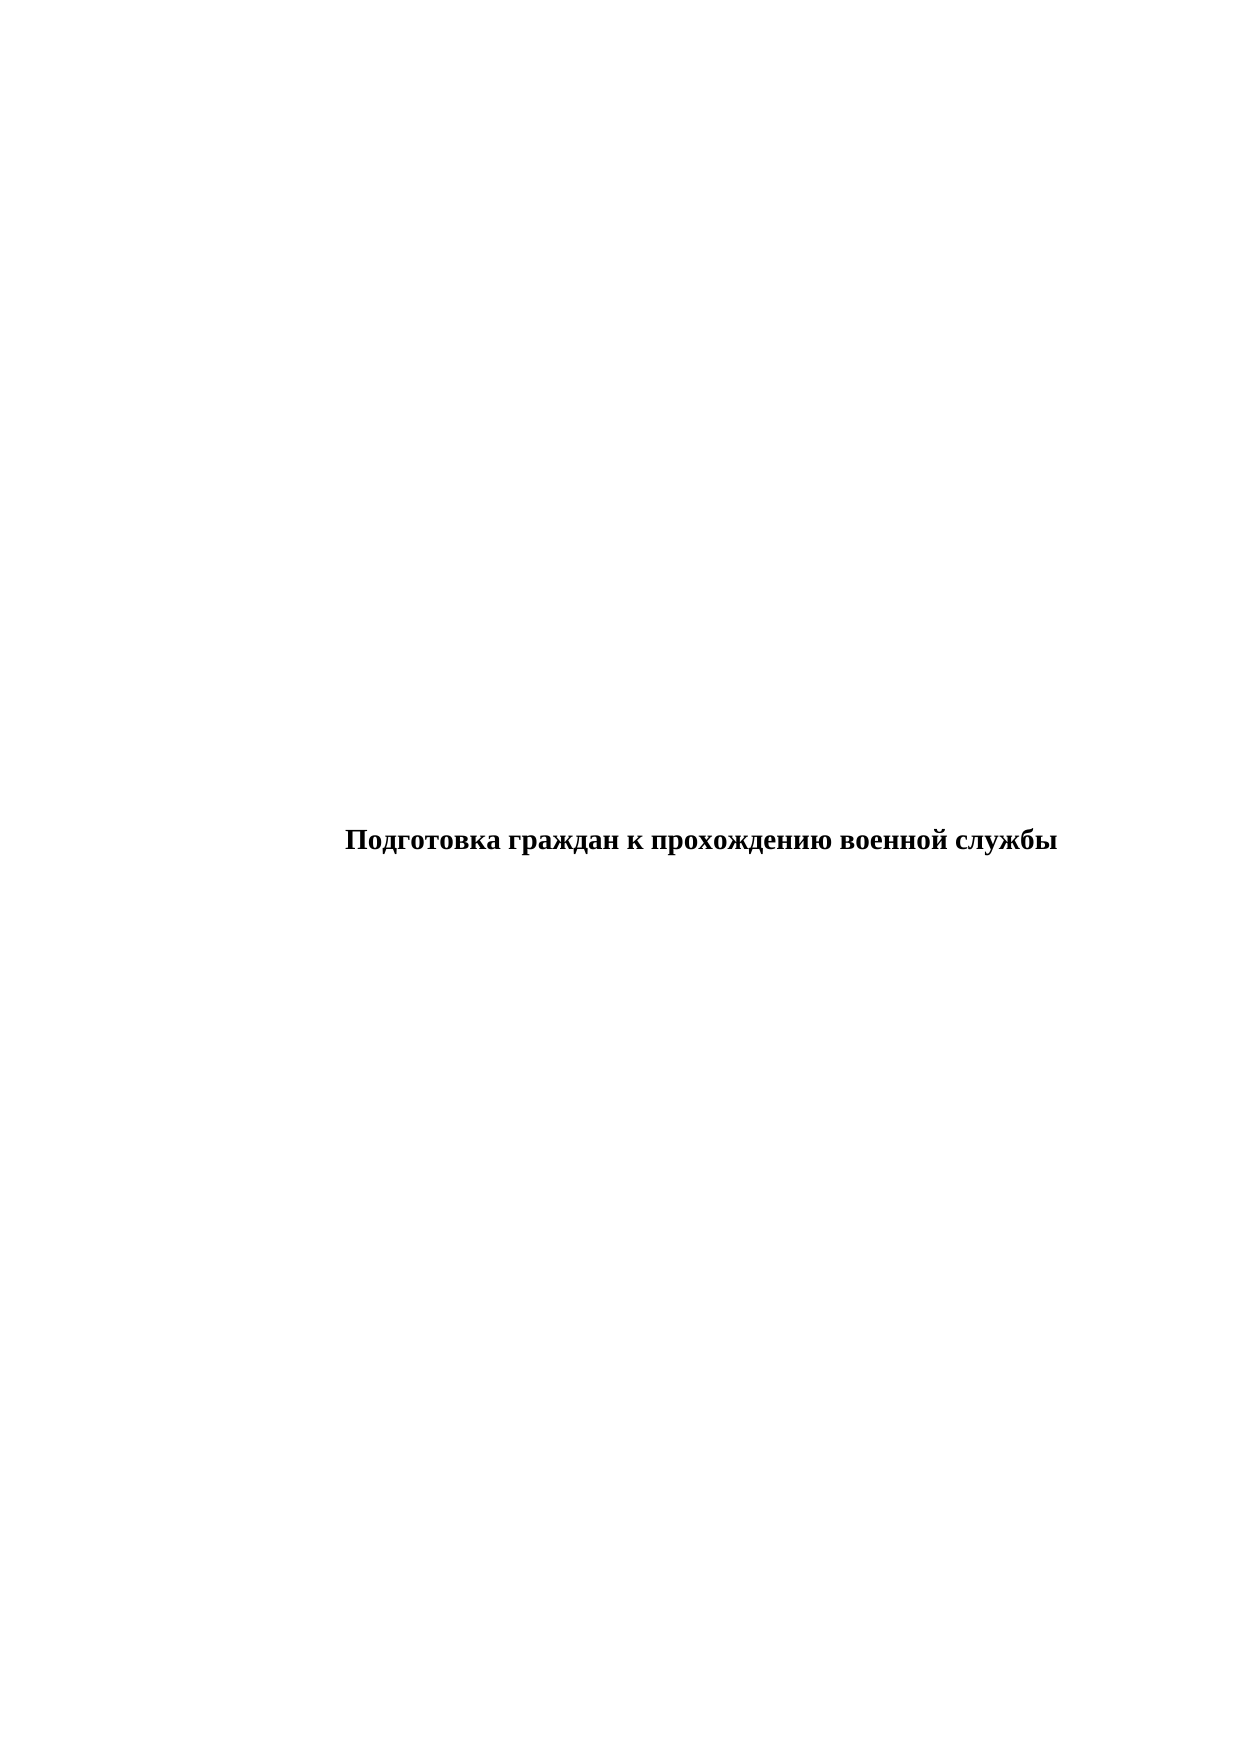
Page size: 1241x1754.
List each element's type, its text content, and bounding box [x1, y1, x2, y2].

text Подготовка граждан к прохождению военной службы [177, 822, 1152, 856]
